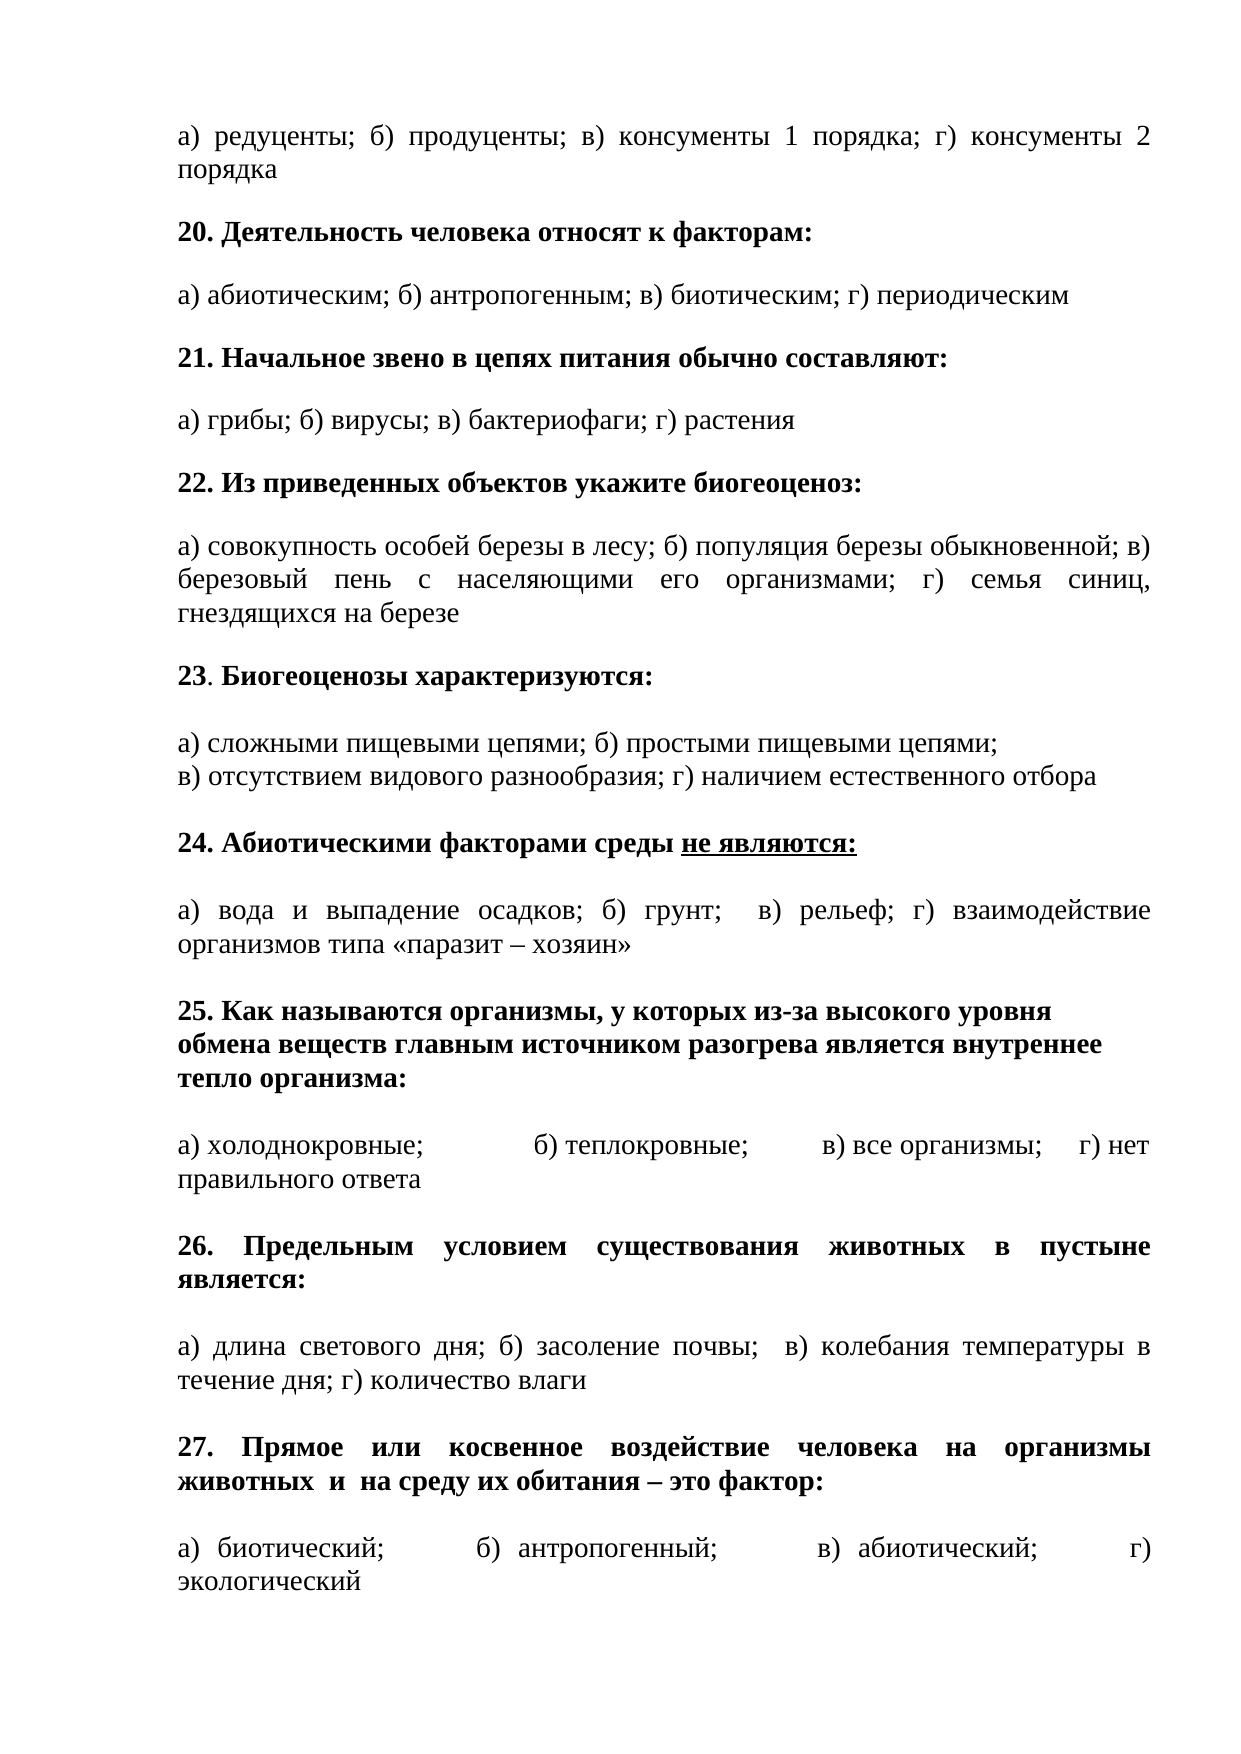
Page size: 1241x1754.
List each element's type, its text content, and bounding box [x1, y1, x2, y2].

text 20. Деятельность человека относят к факторам: [177, 214, 1152, 248]
text 25. Как называются организмы, у которых из-за высокого уровня обмена веществ главным источником разогрева является внутреннее тепло организма: [177, 993, 1152, 1094]
text 21. Начальное звено в цепях питания обычно составляют: [177, 340, 1152, 373]
text в) отсутствием видового разнообразия; г) наличием естественного отбора [177, 758, 1152, 792]
text 26. Предельным условием существования животных в пустыне является: [177, 1228, 1152, 1295]
text а) биотический; б) антропогенный; в) абиотический; г) экологический [177, 1530, 1152, 1597]
text 27. Прямое или косвенное воздействие человека на организмы животных и на среду их обитания – это фактор: [177, 1429, 1152, 1496]
text а) совокупность особей березы в лесу; б) популяция березы обыкновенной; в) березовый пень с населяющими его организмами; г) семья синиц, гнездящихся на березе [177, 528, 1152, 628]
text а) грибы; б) вирусы; в) бактериофаги; г) растения [177, 402, 1152, 436]
text а) вода и выпадение осадков; б) грунт; в) рельеф; г) взаимодействие организмов типа «паразит – хозяин» [177, 892, 1152, 959]
text а) холоднокровные; б) теплокровные; в) все организмы; г) нет правильного ответа [177, 1094, 1152, 1194]
text 22. Из приведенных объектов укажите биогеоценоз: [177, 465, 1152, 499]
text 24. Абиотическими факторами среды не являются: [177, 825, 1152, 859]
text а) редуценты; б) продуценты; в) консументы 1 порядка; г) консументы 2 порядка [177, 118, 1152, 185]
text а) длина светового дня; б) засоление почвы; в) колебания температуры в течение дня; г) количество влаги [177, 1328, 1152, 1396]
text а) абиотическим; б) антропогенным; в) биотическим; г) периодическим [177, 277, 1152, 311]
text а) сложными пищевыми цепями; б) простыми пищевыми цепями; [177, 725, 1152, 758]
text 23. Биогеоценозы характеризуются: [177, 658, 1152, 691]
